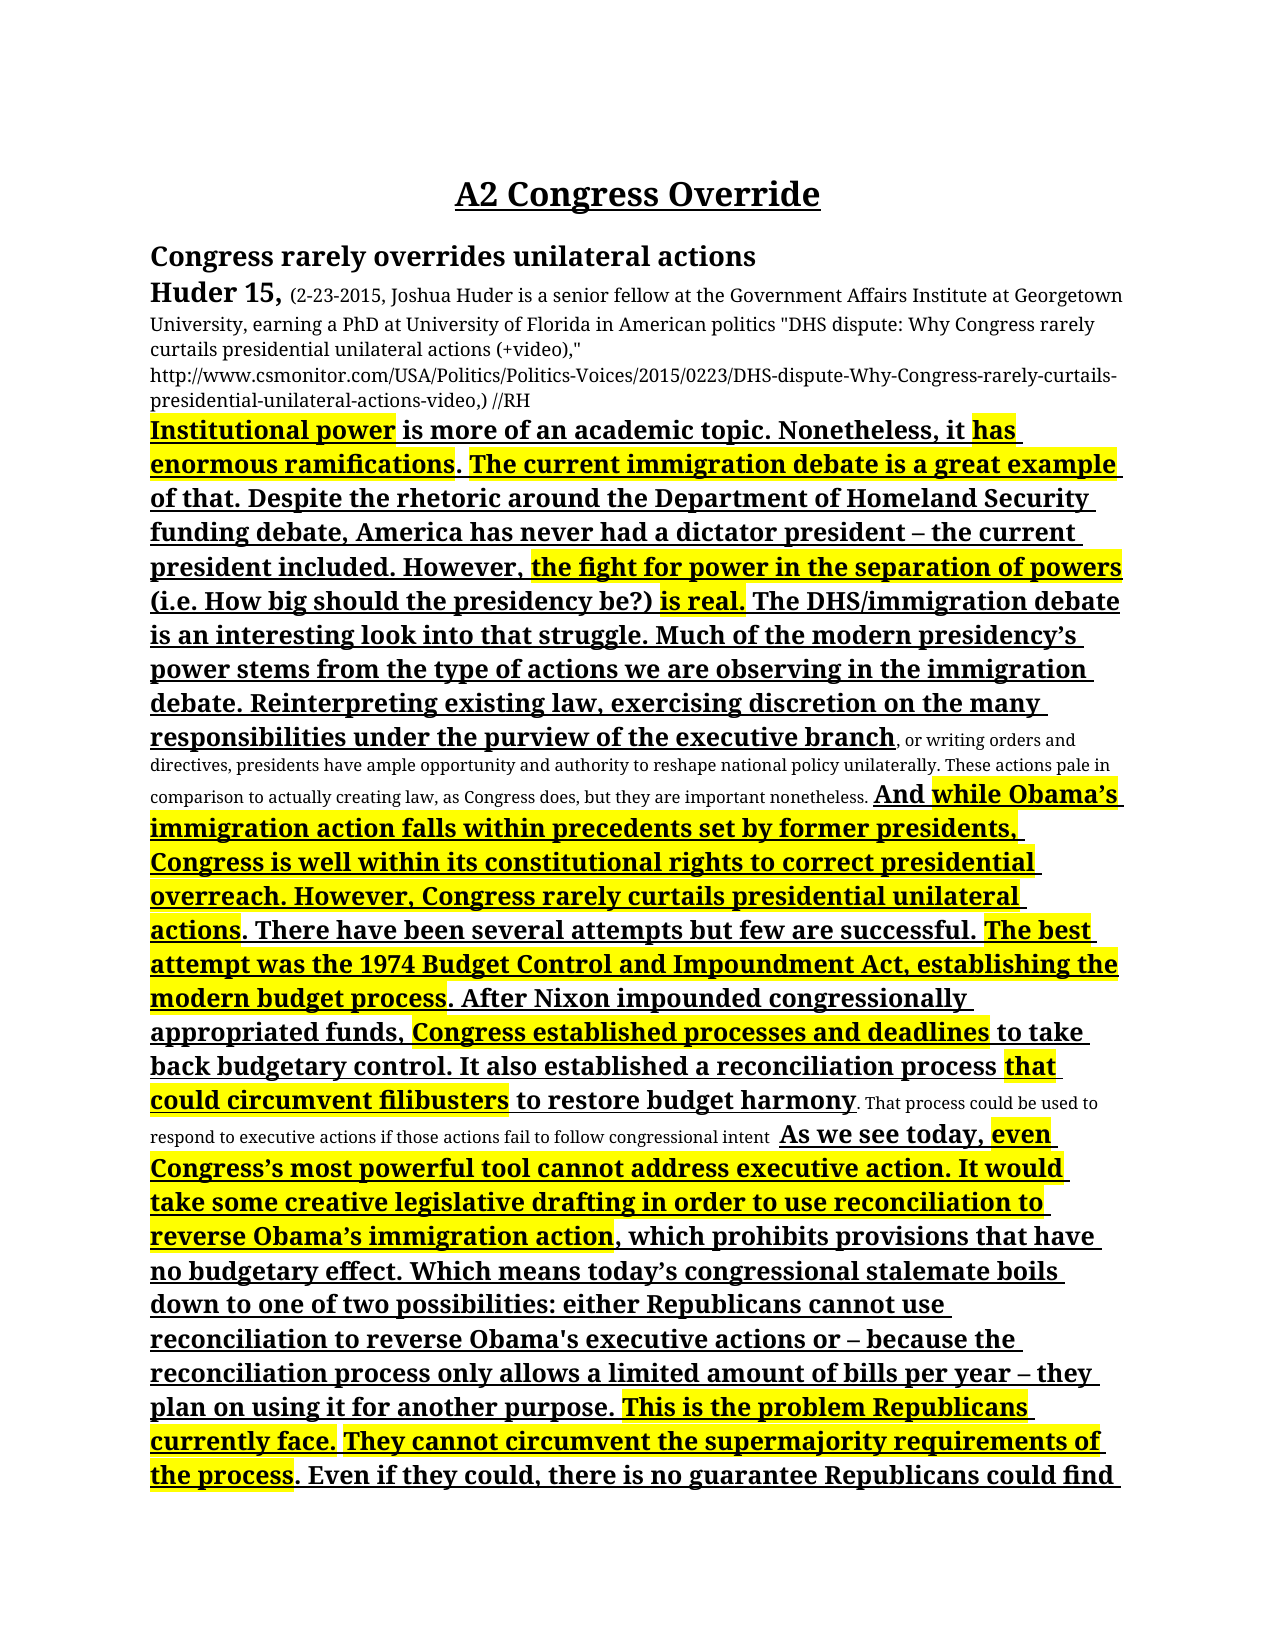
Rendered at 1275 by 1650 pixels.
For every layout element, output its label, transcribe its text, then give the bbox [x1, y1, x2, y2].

text Huder 15, (2-23-2015, Joshua Huder is a senior fellow at the Government Affairs Institute at Georgetown University, earning a PhD at University of Florida in American politics "DHS dispute: Why Congress rarely curtails presidential unilateral actions (+video)," http://www.csmonitor.com/USA/Politics/Politics-Voices/2015/0223/DHS-dispute-Why-Congress-rarely-curtails-presidential-unilateral-actions-video,) //RH [150, 274, 1125, 413]
subtitle Congress rarely overrides unilateral actions [150, 237, 1125, 274]
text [150, 413, 1125, 1492]
subtitle A2 Congress Override [150, 171, 1125, 216]
